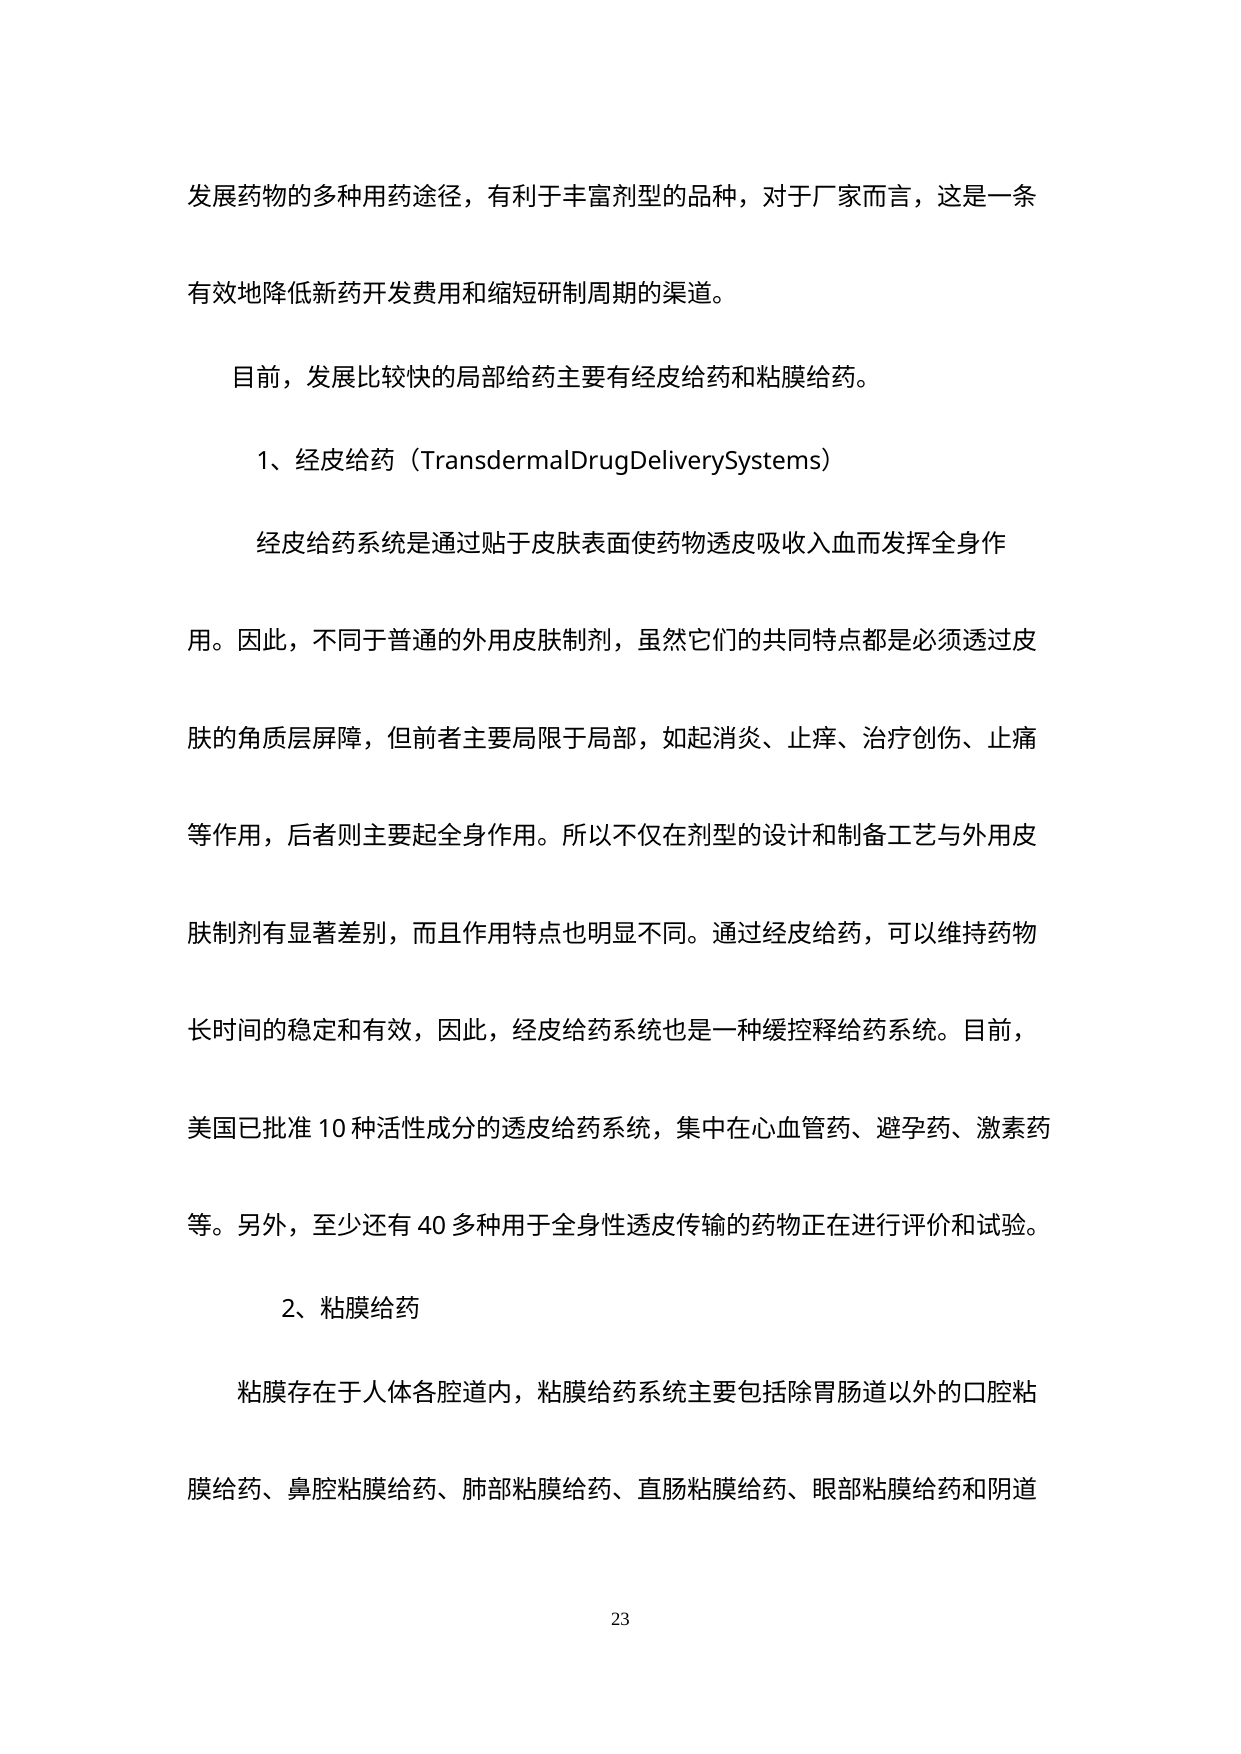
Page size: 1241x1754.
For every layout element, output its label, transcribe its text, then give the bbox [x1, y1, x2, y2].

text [187, 162, 1053, 324]
text 目前，发展比较快的局部给药主要有经皮给药和粘膜给药。 [187, 343, 1053, 408]
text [187, 1358, 1053, 1520]
text 2、粘膜给药 [187, 1274, 1053, 1339]
text 1、经皮给药（TransdermalDrugDeliverySystems） [187, 426, 1053, 491]
text 经皮给药系统是通过贴于皮肤表面使药物透皮吸收入血而发挥全身作用。因此，不同于普通的外用皮肤制剂，虽然它们的共同特点都是必须透过皮肤的角质层屏障，但前者主要局限于局部，如起消炎、止痒、治疗创伤、止痛等作用，后者则主要起全身作用。所以不仅在剂型的设计和制备工艺与外用皮肤制剂有显著差别，而且作用特点也明显不同。通过经皮给药，可以维持药物长时间的稳定和有效，因此，经皮给药系统也是一种缓控释给药系统。目前，美国已批准10种活性成分的透皮给药系统，集中在心血管药、避孕药、激素药等。另外，至少还有40多种用于全身性透皮传输的药物正在进行评价和试验。 [187, 509, 1053, 1256]
